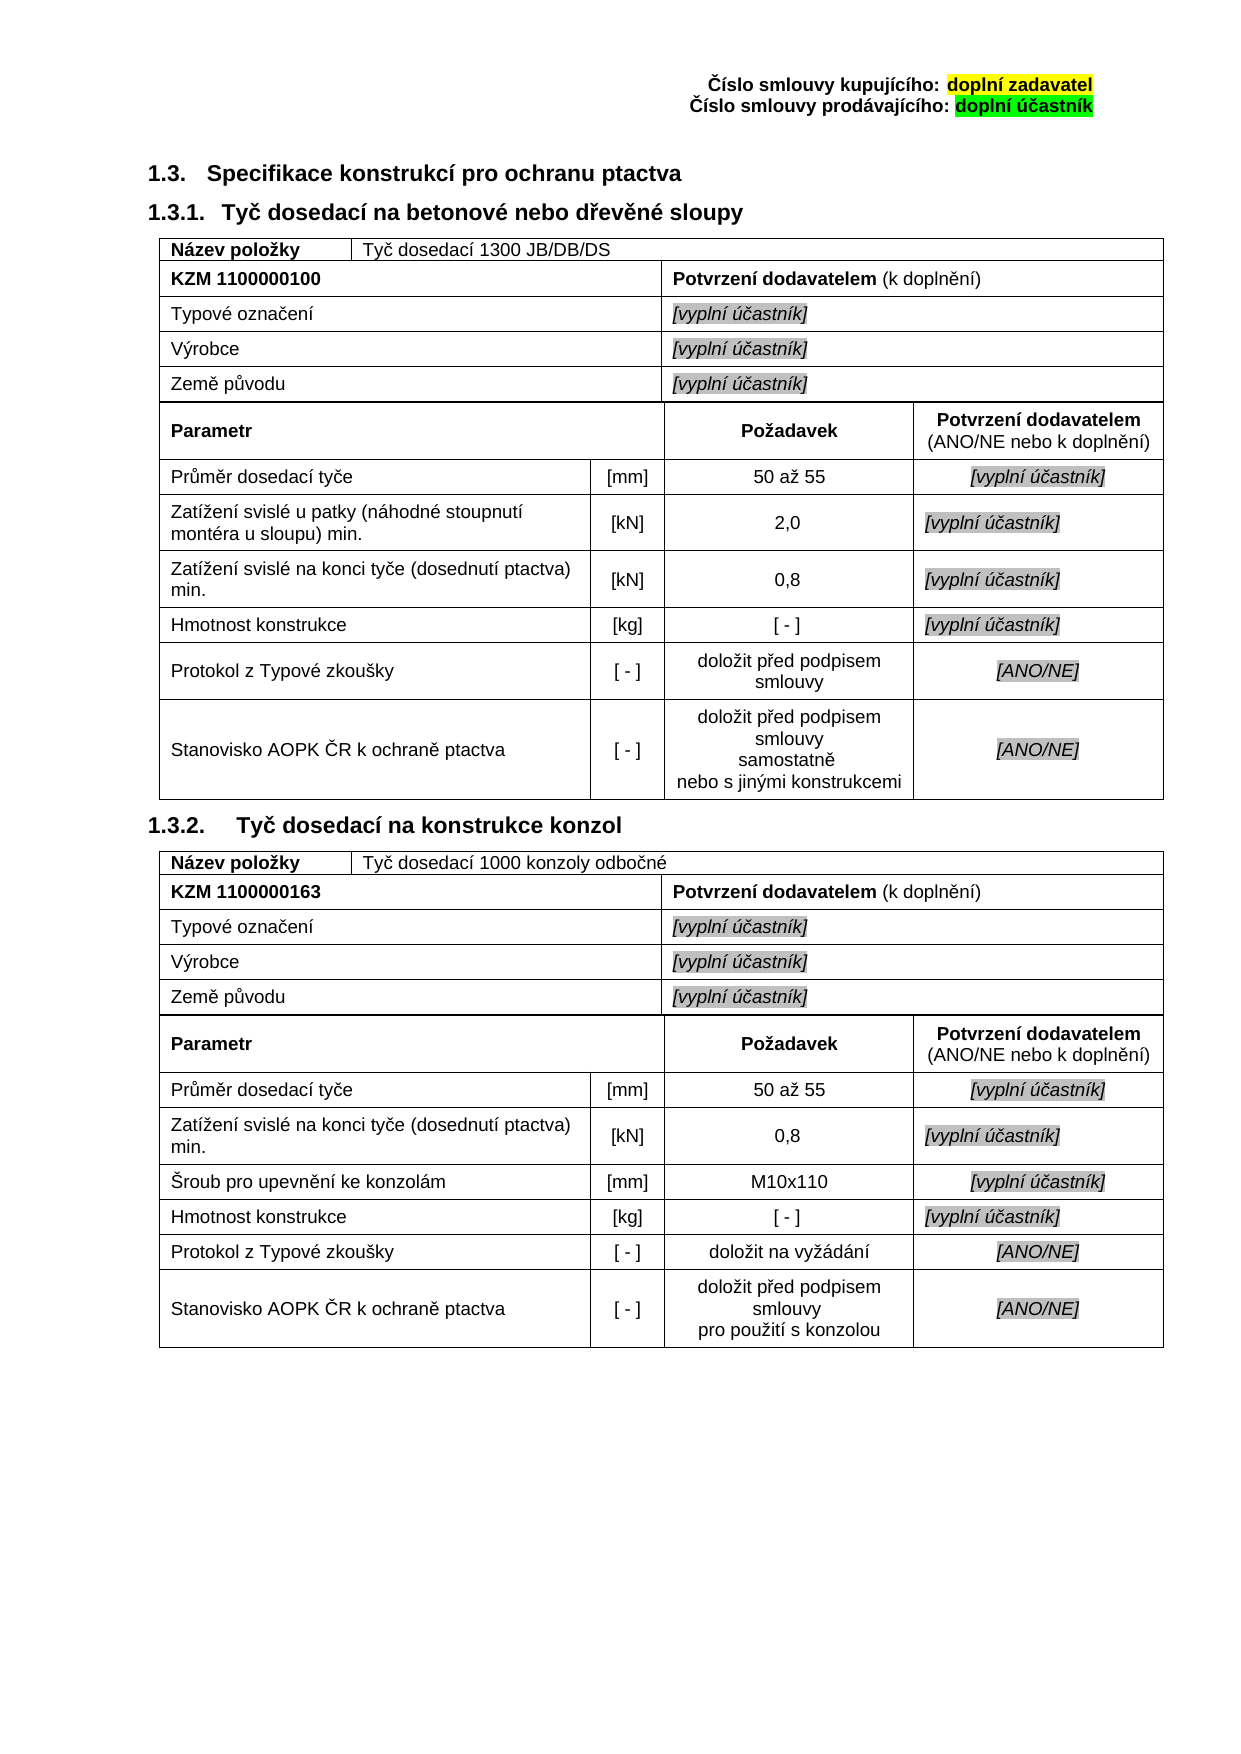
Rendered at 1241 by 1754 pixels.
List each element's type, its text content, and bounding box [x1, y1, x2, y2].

table_header Potvrzení dodavatelem (ANO/NE nebo k doplnění) [914, 1016, 1163, 1072]
table_cell Výrobce [160, 332, 661, 366]
table_cell [ - ] [591, 643, 664, 699]
table_cell Potvrzení dodavatelem (k doplnění) [662, 875, 1163, 909]
table_cell KZM 1100000163 [160, 875, 661, 909]
table_header [591, 1016, 664, 1072]
table_cell [ - ] [591, 700, 664, 798]
table_cell Zatížení svislé na konci tyče (dosednutí ptactva) min. [160, 1108, 590, 1163]
table_cell 0,8 [665, 1108, 913, 1163]
table_cell Zatížení svislé na konci tyče (dosednutí ptactva) min. [160, 551, 590, 607]
list Tyč dosedací na konstrukce konzol [148, 812, 1093, 838]
table_cell 2,0 [665, 495, 913, 550]
table_header Potvrzení dodavatelem (ANO/NE nebo k doplnění) [914, 403, 1163, 458]
table_cell [vyplní účastník] [914, 495, 1163, 550]
table_cell [kN] [591, 1108, 664, 1163]
table_cell [ - ] [591, 1235, 664, 1269]
table_cell Hmotnost konstrukce [160, 1200, 590, 1234]
table_cell Země původu [160, 367, 661, 401]
table_header [591, 403, 664, 458]
table_cell Typové označení [160, 910, 661, 944]
table_cell [ANO/NE] [914, 1270, 1163, 1347]
table_cell [vyplní účastník] [914, 608, 1163, 642]
table_header Parametr [160, 1016, 591, 1072]
table_cell [ - ] [665, 608, 913, 642]
table_header Název položky [160, 852, 351, 873]
table_cell [ - ] [591, 1270, 664, 1347]
table_cell [vyplní účastník] [914, 460, 1163, 494]
table_cell Stanovisko AOPK ČR k ochraně ptactva [160, 1270, 590, 1347]
table_cell Průměr dosedací tyče [160, 1073, 590, 1107]
table_cell [vyplní účastník] [662, 367, 1163, 401]
table_header Tyč dosedací 1300 JB/DB/DS [352, 239, 1163, 260]
table_cell 50 až 55 [665, 1073, 913, 1107]
table_cell Výrobce [160, 945, 661, 979]
table_cell Potvrzení dodavatelem (k doplnění) [662, 261, 1163, 296]
table_cell 50 až 55 [665, 460, 913, 494]
table_cell KZM 1100000100 [160, 261, 661, 296]
table_cell [vyplní účastník] [914, 1165, 1163, 1198]
table_cell M10x110 [665, 1165, 913, 1198]
table_cell [mm] [591, 1073, 664, 1107]
list Tyč dosedací na betonové nebo dřevěné sloupy [148, 199, 1093, 225]
table_cell Šroub pro upevnění ke konzolám [160, 1165, 590, 1198]
table_header Název položky [160, 239, 351, 260]
table_cell 0,8 [665, 551, 913, 607]
table_cell doložit před podpisem smlouvy pro použití s konzolou [665, 1270, 913, 1347]
table_header Tyč dosedací 1000 konzoly odbočné [352, 852, 1163, 873]
table_cell [ANO/NE] [914, 700, 1163, 798]
table_cell [mm] [591, 460, 664, 494]
table_cell [kN] [591, 495, 664, 550]
table_cell Typové označení [160, 297, 661, 331]
table_cell Protokol z Typové zkoušky [160, 643, 590, 699]
table_cell [vyplní účastník] [662, 945, 1163, 979]
table_cell [vyplní účastník] [914, 1200, 1163, 1234]
table_cell Zatížení svislé u patky (náhodné stoupnutí montéra u sloupu) min. [160, 495, 590, 550]
table_cell doložit před podpisem smlouvy samostatně nebo s jinými konstrukcemi [665, 700, 913, 798]
table_cell Stanovisko AOPK ČR k ochraně ptactva [160, 700, 590, 798]
table_cell [vyplní účastník] [914, 551, 1163, 607]
table_cell [kg] [591, 608, 664, 642]
table_cell [vyplní účastník] [914, 1108, 1163, 1163]
table_cell [ANO/NE] [914, 643, 1163, 699]
table_cell [vyplní účastník] [662, 297, 1163, 331]
table_header Požadavek [665, 1016, 913, 1072]
table_cell doložit na vyžádání [665, 1235, 913, 1269]
table_cell Protokol z Typové zkoušky [160, 1235, 590, 1269]
table_cell [ANO/NE] [914, 1235, 1163, 1269]
table_cell [ - ] [665, 1200, 913, 1234]
table_cell [vyplní účastník] [662, 980, 1163, 1014]
table_header Parametr [160, 403, 591, 458]
table_cell Hmotnost konstrukce [160, 608, 590, 642]
table_cell [kg] [591, 1200, 664, 1234]
table_cell Země původu [160, 980, 661, 1014]
table_cell doložit před podpisem smlouvy [665, 643, 913, 699]
table_cell [vyplní účastník] [662, 332, 1163, 366]
table_header Požadavek [665, 403, 913, 458]
table_cell [mm] [591, 1165, 664, 1198]
table_cell [vyplní účastník] [914, 1073, 1163, 1107]
table_cell [kN] [591, 551, 664, 607]
table_cell Průměr dosedací tyče [160, 460, 590, 494]
table_cell [vyplní účastník] [662, 910, 1163, 944]
list Specifikace konstrukcí pro ochranu ptactva [148, 160, 1093, 186]
